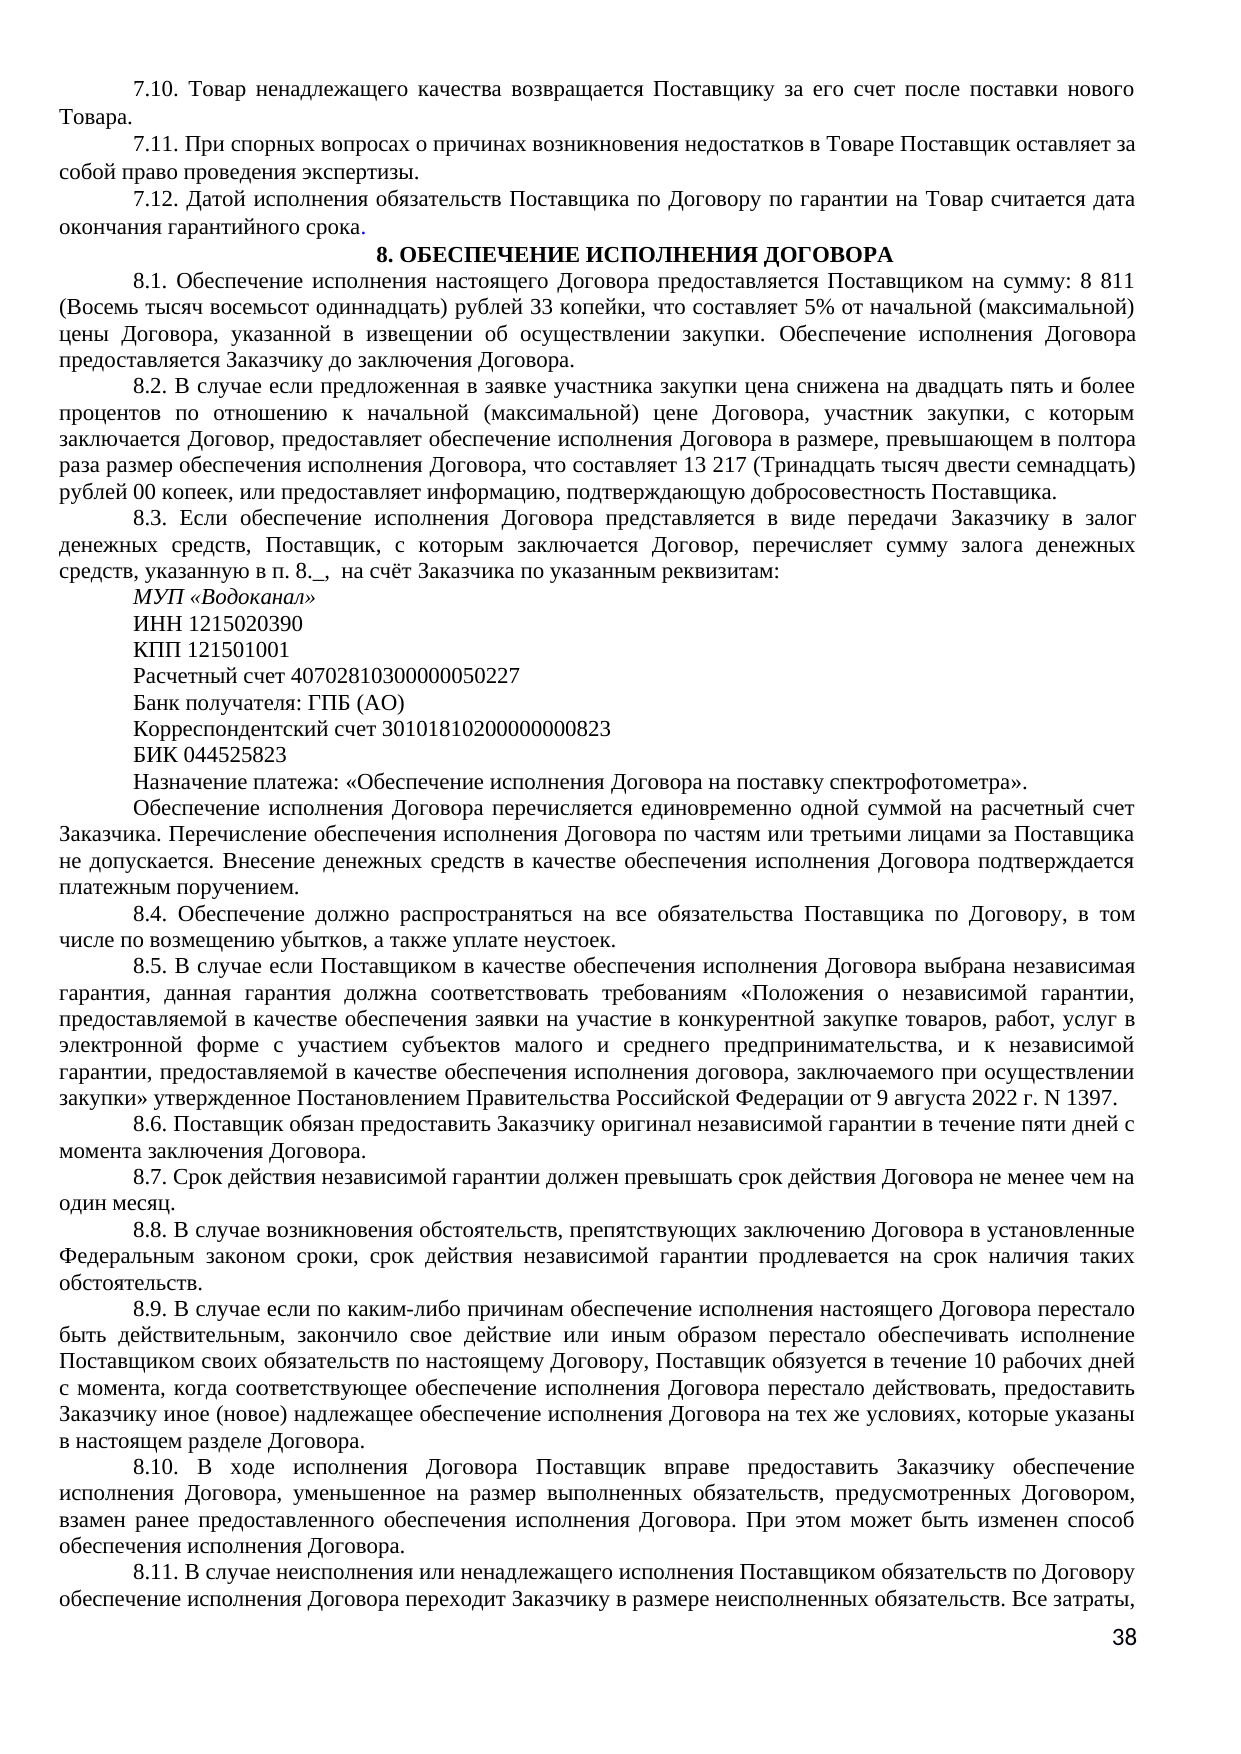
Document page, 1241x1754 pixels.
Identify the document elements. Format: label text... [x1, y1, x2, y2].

text 8. ОБЕСПЕЧЕНИЕ ИСПОЛНЕНИЯ ДОГОВОРА [59, 239, 1137, 267]
text 8.6. Поставщик обязан предоставить Заказчику оригинал независимой гарантии в течение пяти дней с момента заключения Договора. [59, 1110, 1137, 1163]
text 8.4. Обеспечение должно распространяться на все обязательства Поставщика по Договору, в том числе по возмещению убытков, а также уплате неустоек. [59, 899, 1137, 952]
text 8.1. Обеспечение исполнения настоящего Договора предоставляется Поставщиком на сумму: 8 811 (Восемь тысяч восемьсот одиннадцать) рублей 33 копейки, что составляет 5% от начальной (максимальной) цены Договора, указанной в извещении об осуществлении закупки. Обеспечение исполнения Договора предоставляется Заказчику до заключения Договора. [59, 267, 1137, 372]
text БИК 044525823 [59, 741, 1137, 768]
text 8.2. В случае если предложенная в заявке участника закупки цена снижена на двадцать пять и более процентов по отношению к начальной (максимальной) цене Договора, участник закупки, с которым заключается Договор, предоставляет обеспечение исполнения Договора в размере, превышающем в полтора раза размер обеспечения исполнения Договора, что составляет 13 217 (Тринадцать тысяч двести семнадцать) рублей 00 копеек, или предоставляет информацию, подтверждающую добросовестность Поставщика. [59, 372, 1137, 504]
text Обеспечение исполнения Договора перечисляется единовременно одной суммой на расчетный счет Заказчика. Перечисление обеспечения исполнения Договора по частям или третьими лицами за Поставщика не допускается. Внесение денежных средств в качестве обеспечения исполнения Договора подтверждается платежным поручением. [59, 794, 1137, 899]
text Корреспондентский счет 30101810200000000823 [59, 715, 1137, 741]
text Банк получателя: ГПБ (АО) [59, 689, 1137, 715]
text 8.5. В случае если Поставщиком в качестве обеспечения исполнения Договора выбрана независимая гарантия, данная гарантия должна соответствовать требованиям «Положения о независимой гарантии, предоставляемой в качестве обеспечения заявки на участие в конкурентной закупке товаров, работ, услуг в электронной форме с участием субъектов малого и среднего предпринимательства, и к независимой гарантии, предоставляемой в качестве обеспечения исполнения договора, заключаемого при осуществлении закупки» утвержденное Постановлением Правительства Российской Федерации от 9 августа 2022 г. N 1397. [59, 952, 1137, 1110]
text ИНН 1215020390 [59, 610, 1137, 636]
text КПП 121501001 [59, 636, 1137, 662]
text 7.11. При спорных вопросах о причинах возникновения недостатков в Товаре Поставщик оставляет за собой право проведения экспертизы. [59, 129, 1137, 184]
text 8.3. Если обеспечение исполнения Договора представляется в виде передачи Заказчику в залог денежных средств, Поставщик, с которым заключается Договор, перечисляет сумму залога денежных средств, указанную в п. 8._, на счёт Заказчика по указанным реквизитам: [59, 504, 1137, 583]
text Назначение платежа: «Обеспечение исполнения Договора на поставку спектрофотометра». [59, 768, 1137, 794]
text 7.12. Датой исполнения обязательств Поставщика по Договору по гарантии на Товар считается дата окончания гарантийного срока. [59, 184, 1137, 239]
text 8.7. Срок действия независимой гарантии должен превышать срок действия Договора не менее чем на один месяц. [59, 1163, 1137, 1216]
text 8.9. В случае если по каким-либо причинам обеспечение исполнения настоящего Договора перестало быть действительным, закончило свое действие или иным образом перестало обеспечивать исполнение Поставщиком своих обязательств по настоящему Договору, Поставщик обязуется в течение 10 рабочих дней с момента, когда соответствующее обеспечение исполнения Договора перестало действовать, предоставить Заказчику иное (новое) надлежащее обеспечение исполнения Договора на тех же условиях, которые указаны в настоящем разделе Договора. [59, 1295, 1137, 1453]
text 8.8. В случае возникновения обстоятельств, препятствующих заключению Договора в установленные Федеральным законом сроки, срок действия независимой гарантии продлевается на срок наличия таких обстоятельств. [59, 1216, 1137, 1295]
text МУП «Водоканал» [59, 583, 1137, 610]
text 8.10. В ходе исполнения Договора Поставщик вправе предоставить Заказчику обеспечение исполнения Договора, уменьшенное на размер выполненных обязательств, предусмотренных Договором, взамен ранее предоставленного обеспечения исполнения Договора. При этом может быть изменен способ обеспечения исполнения Договора. [59, 1453, 1137, 1558]
text Расчетный счет 40702810300000050227 [59, 662, 1137, 689]
text 7.10. Товар ненадлежащего качества возвращается Поставщику за его счет после поставки нового Товара. [59, 74, 1137, 129]
